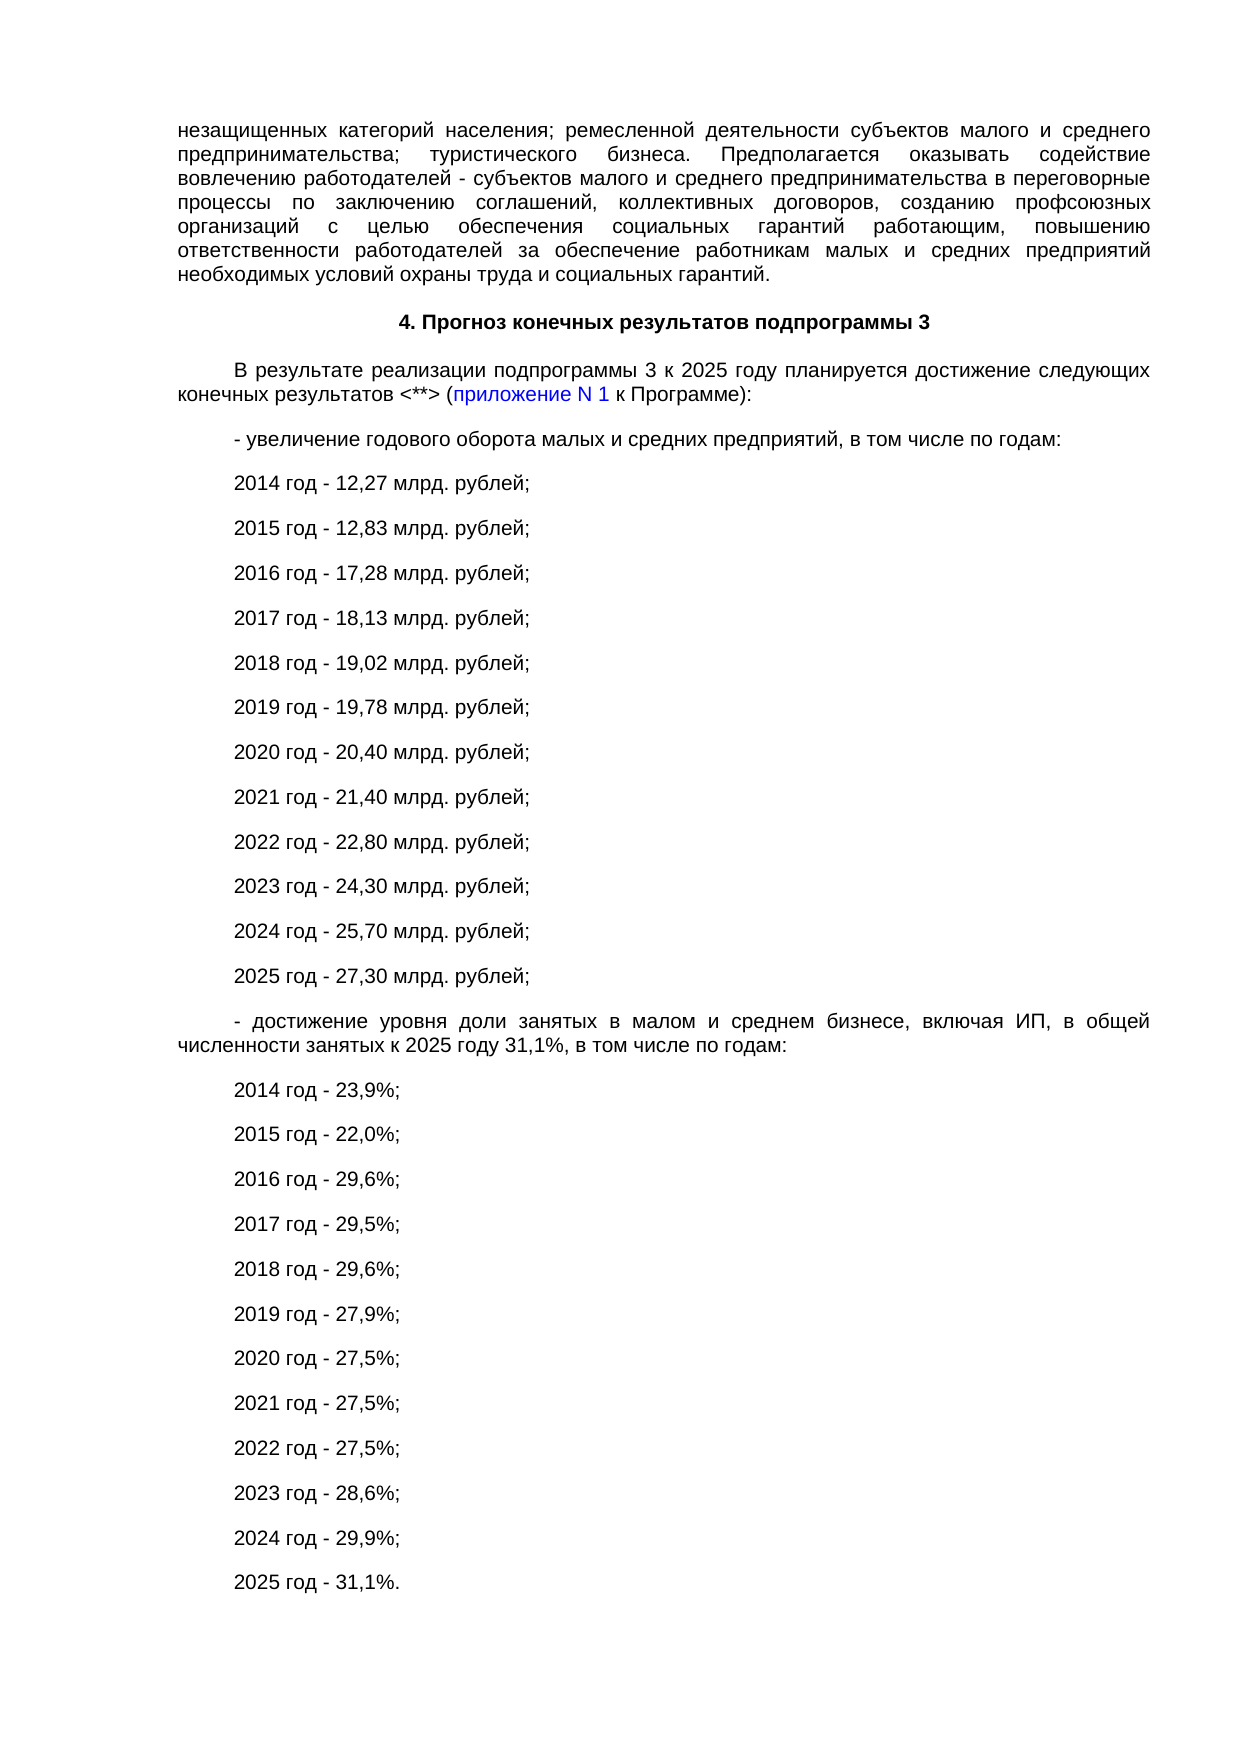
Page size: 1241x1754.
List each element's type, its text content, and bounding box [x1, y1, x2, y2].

text 2022 год - 27,5%; [177, 1436, 1152, 1460]
text 2014 год - 23,9%; [177, 1077, 1152, 1101]
text 2019 год - 19,78 млрд. рублей; [177, 695, 1152, 719]
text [177, 118, 1152, 286]
text 2021 год - 21,40 млрд. рублей; [177, 785, 1152, 809]
text 2018 год - 19,02 млрд. рублей; [177, 650, 1152, 674]
text 2017 год - 29,5%; [177, 1212, 1152, 1236]
text 2024 год - 25,70 млрд. рублей; [177, 919, 1152, 943]
text 2022 год - 22,80 млрд. рублей; [177, 829, 1152, 853]
text 2015 год - 22,0%; [177, 1122, 1152, 1146]
text 2016 год - 17,28 млрд. рублей; [177, 561, 1152, 585]
text 2015 год - 12,83 млрд. рублей; [177, 516, 1152, 540]
text 2020 год - 20,40 млрд. рублей; [177, 740, 1152, 764]
text 2014 год - 12,27 млрд. рублей; [177, 471, 1152, 495]
text - увеличение годового оборота малых и средних предприятий, в том числе по годам: [177, 426, 1152, 450]
text 2016 год - 29,6%; [177, 1167, 1152, 1191]
text 2024 год - 29,9%; [177, 1525, 1152, 1549]
text 2025 год - 27,30 млрд. рублей; [177, 964, 1152, 988]
text 2023 год - 28,6%; [177, 1481, 1152, 1504]
text В результате реализации подпрограммы 3 к 2025 году планируется достижение следующих конечных результатов <**> (приложение N 1 к Программе): [177, 358, 1152, 406]
text 2017 год - 18,13 млрд. рублей; [177, 606, 1152, 629]
text 2023 год - 24,30 млрд. рублей; [177, 874, 1152, 898]
title 4. Прогноз конечных результатов подпрограммы 3 [177, 310, 1152, 334]
text 2021 год - 27,5%; [177, 1391, 1152, 1415]
text 2019 год - 27,9%; [177, 1301, 1152, 1325]
text 2025 год - 31,1%. [177, 1570, 1152, 1594]
text 2018 год - 29,6%; [177, 1257, 1152, 1281]
text 2020 год - 27,5%; [177, 1346, 1152, 1370]
text - достижение уровня доли занятых в малом и среднем бизнесе, включая ИП, в общей численности занятых к 2025 году 31,1%, в том числе по годам: [177, 1009, 1152, 1057]
